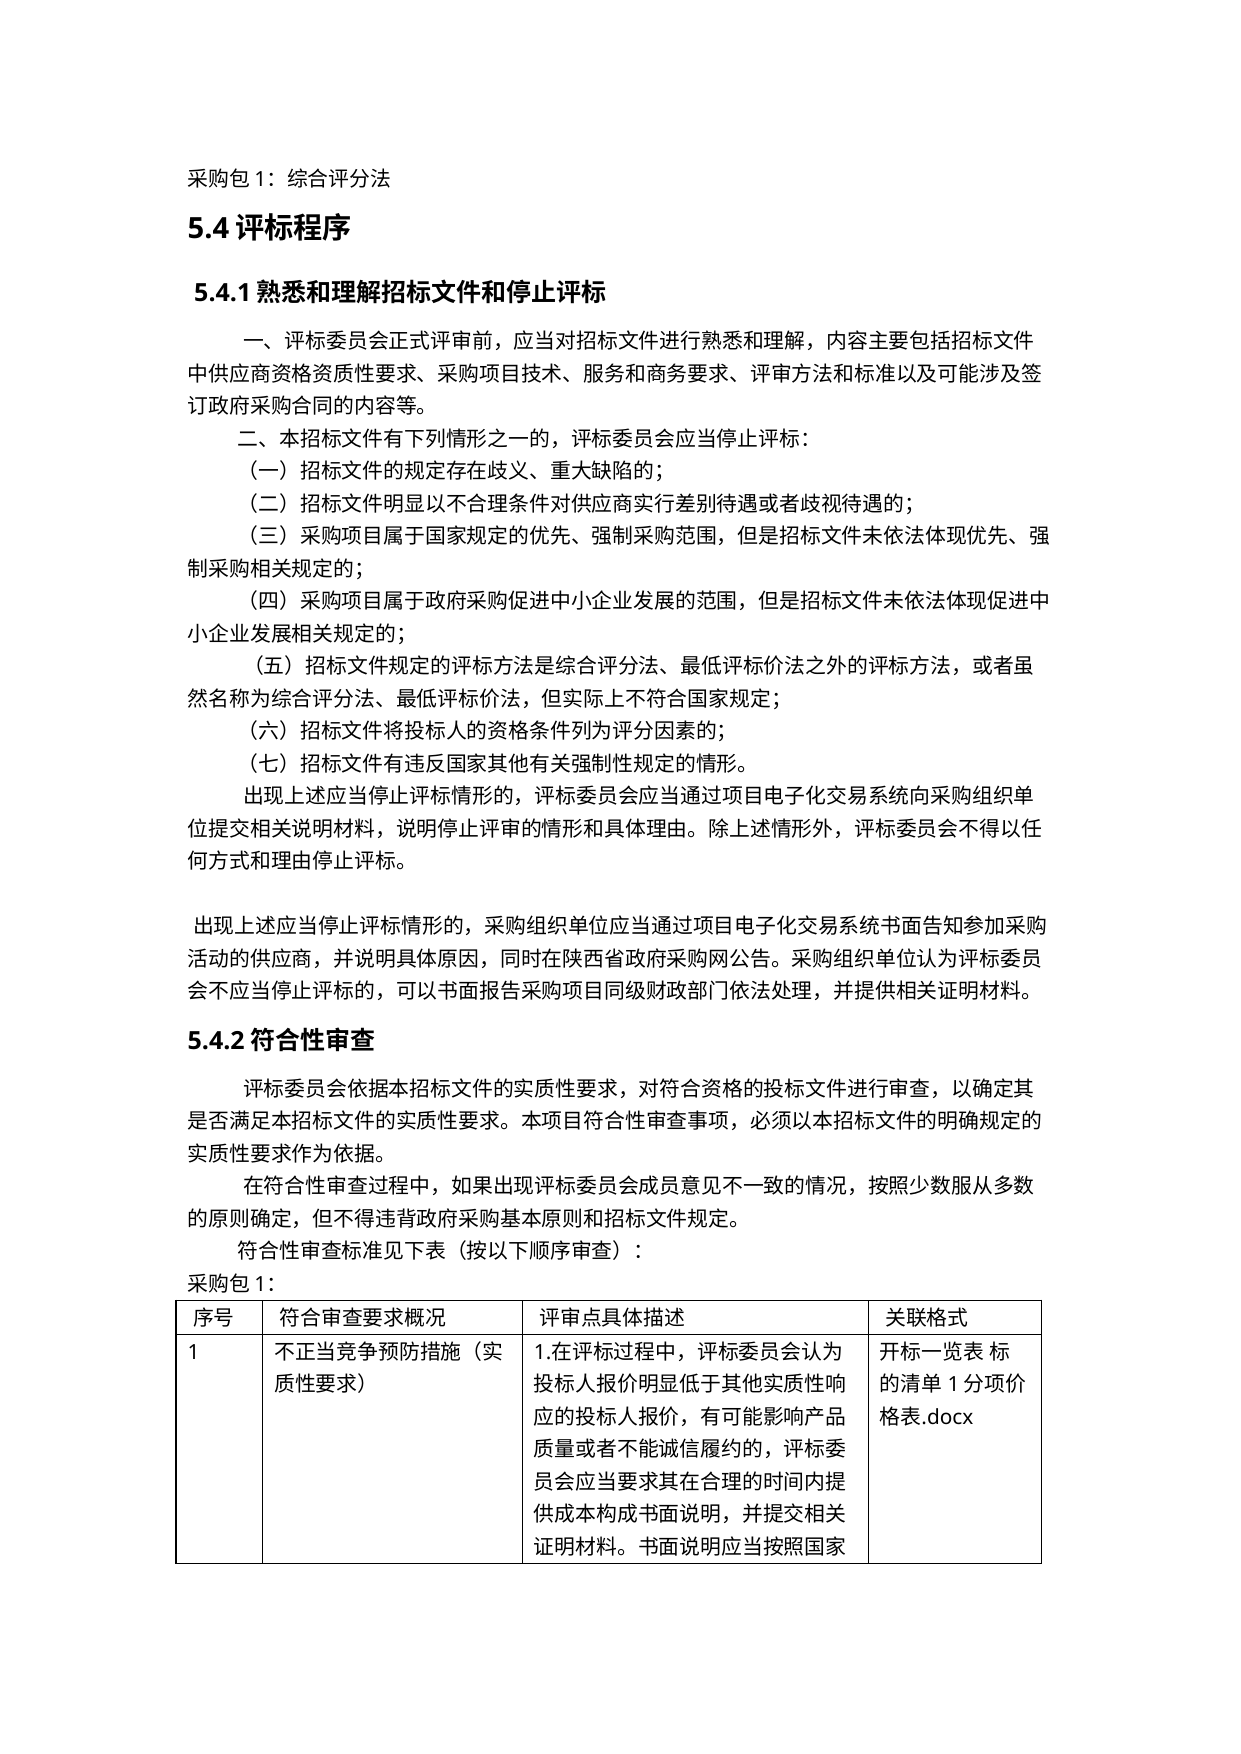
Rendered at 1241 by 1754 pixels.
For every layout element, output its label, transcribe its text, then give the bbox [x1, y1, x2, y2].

text （七）招标文件有违反国家其他有关强制性规定的情形。 [187, 747, 1053, 779]
text （五）招标文件规定的评标方法是综合评分法、最低评标价法之外的评标方法，或者虽然名称为综合评分法、最低评标价法，但实际上不符合国家规定； [187, 649, 1053, 714]
table_header 关联格式 [869, 1301, 1041, 1333]
text 采购包1：综合评分法 [187, 162, 1053, 194]
table_header 序号 [177, 1301, 262, 1333]
text 采购包1： [187, 1267, 1053, 1299]
text 出现上述应当停止评标情形的，采购组织单位应当通过项目电子化交易系统书面告知参加采购活动的供应商，并说明具体原因，同时在陕西省政府采购网公告。采购组织单位认为评标委员会不应当停止评标的，可以书面报告采购项目同级财政部门依法处理，并提供相关证明材料。 [187, 877, 1053, 1007]
text （二）招标文件明显以不合理条件对供应商实行差别待遇或者歧视待遇的； [187, 487, 1053, 519]
text （三）采购项目属于国家规定的优先、强制采购范围，但是招标文件未依法体现优先、强制采购相关规定的； [187, 519, 1053, 584]
table_header 评审点具体描述 [523, 1301, 868, 1333]
text （六）招标文件将投标人的资格条件列为评分因素的； [187, 714, 1053, 747]
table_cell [523, 1335, 868, 1563]
text 评标委员会依据本招标文件的实质性要求，对符合资格的投标文件进行审查，以确定其是否满足本招标文件的实质性要求。本项目符合性审查事项，必须以本招标文件的明确规定的实质性要求作为依据。 [187, 1072, 1053, 1169]
text 在符合性审查过程中，如果出现评标委员会成员意见不一致的情况，按照少数服从多数的原则确定，但不得违背政府采购基本原则和招标文件规定。 [187, 1169, 1053, 1234]
text 出现上述应当停止评标情形的，评标委员会应当通过项目电子化交易系统向采购组织单位提交相关说明材料，说明停止评审的情形和具体理由。除上述情形外，评标委员会不得以任何方式和理由停止评标。 [187, 779, 1053, 877]
text （一）招标文件的规定存在歧义、重大缺陷的； [187, 454, 1053, 487]
table_cell 1 [177, 1335, 262, 1563]
text 5.4评标程序 [187, 194, 1053, 259]
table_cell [869, 1335, 1041, 1563]
text 二、本招标文件有下列情形之一的，评标委员会应当停止评标： [187, 422, 1053, 454]
table_header 符合审查要求概况 [263, 1301, 522, 1333]
text 一、评标委员会正式评审前，应当对招标文件进行熟悉和理解，内容主要包括招标文件中供应商资格资质性要求、采购项目技术、服务和商务要求、评审方法和标准以及可能涉及签订政府采购合同的内容等。 [187, 324, 1053, 422]
text （四）采购项目属于政府采购促进中小企业发展的范围，但是招标文件未依法体现促进中小企业发展相关规定的； [187, 584, 1053, 649]
text 5.4.1熟悉和理解招标文件和停止评标 [187, 259, 1053, 324]
text 5.4.2符合性审查 [187, 1007, 1053, 1072]
table_cell 不正当竞争预防措施（实质性要求） [263, 1335, 522, 1563]
text 符合性审查标准见下表（按以下顺序审查）： [187, 1234, 1053, 1267]
